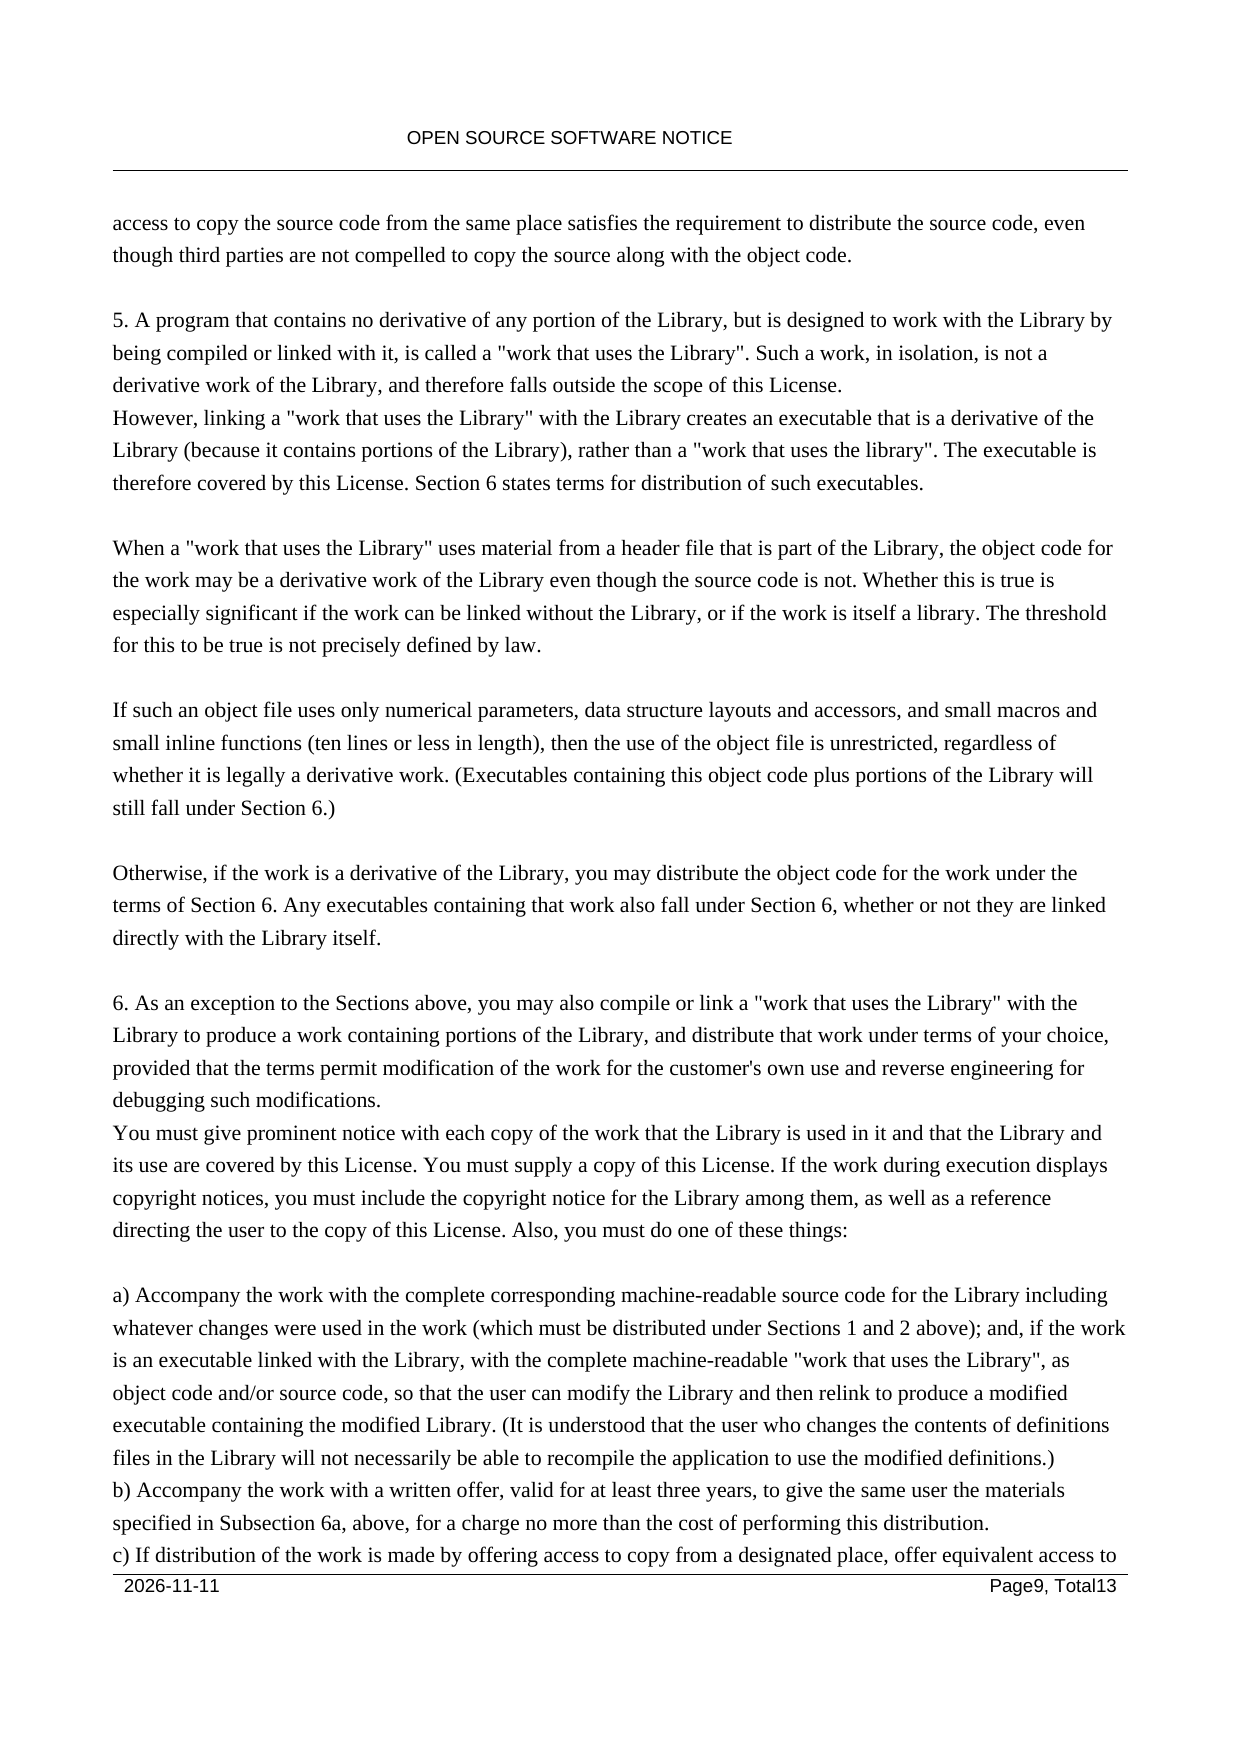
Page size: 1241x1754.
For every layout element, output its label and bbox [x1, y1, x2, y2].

text [112, 206, 1128, 1571]
